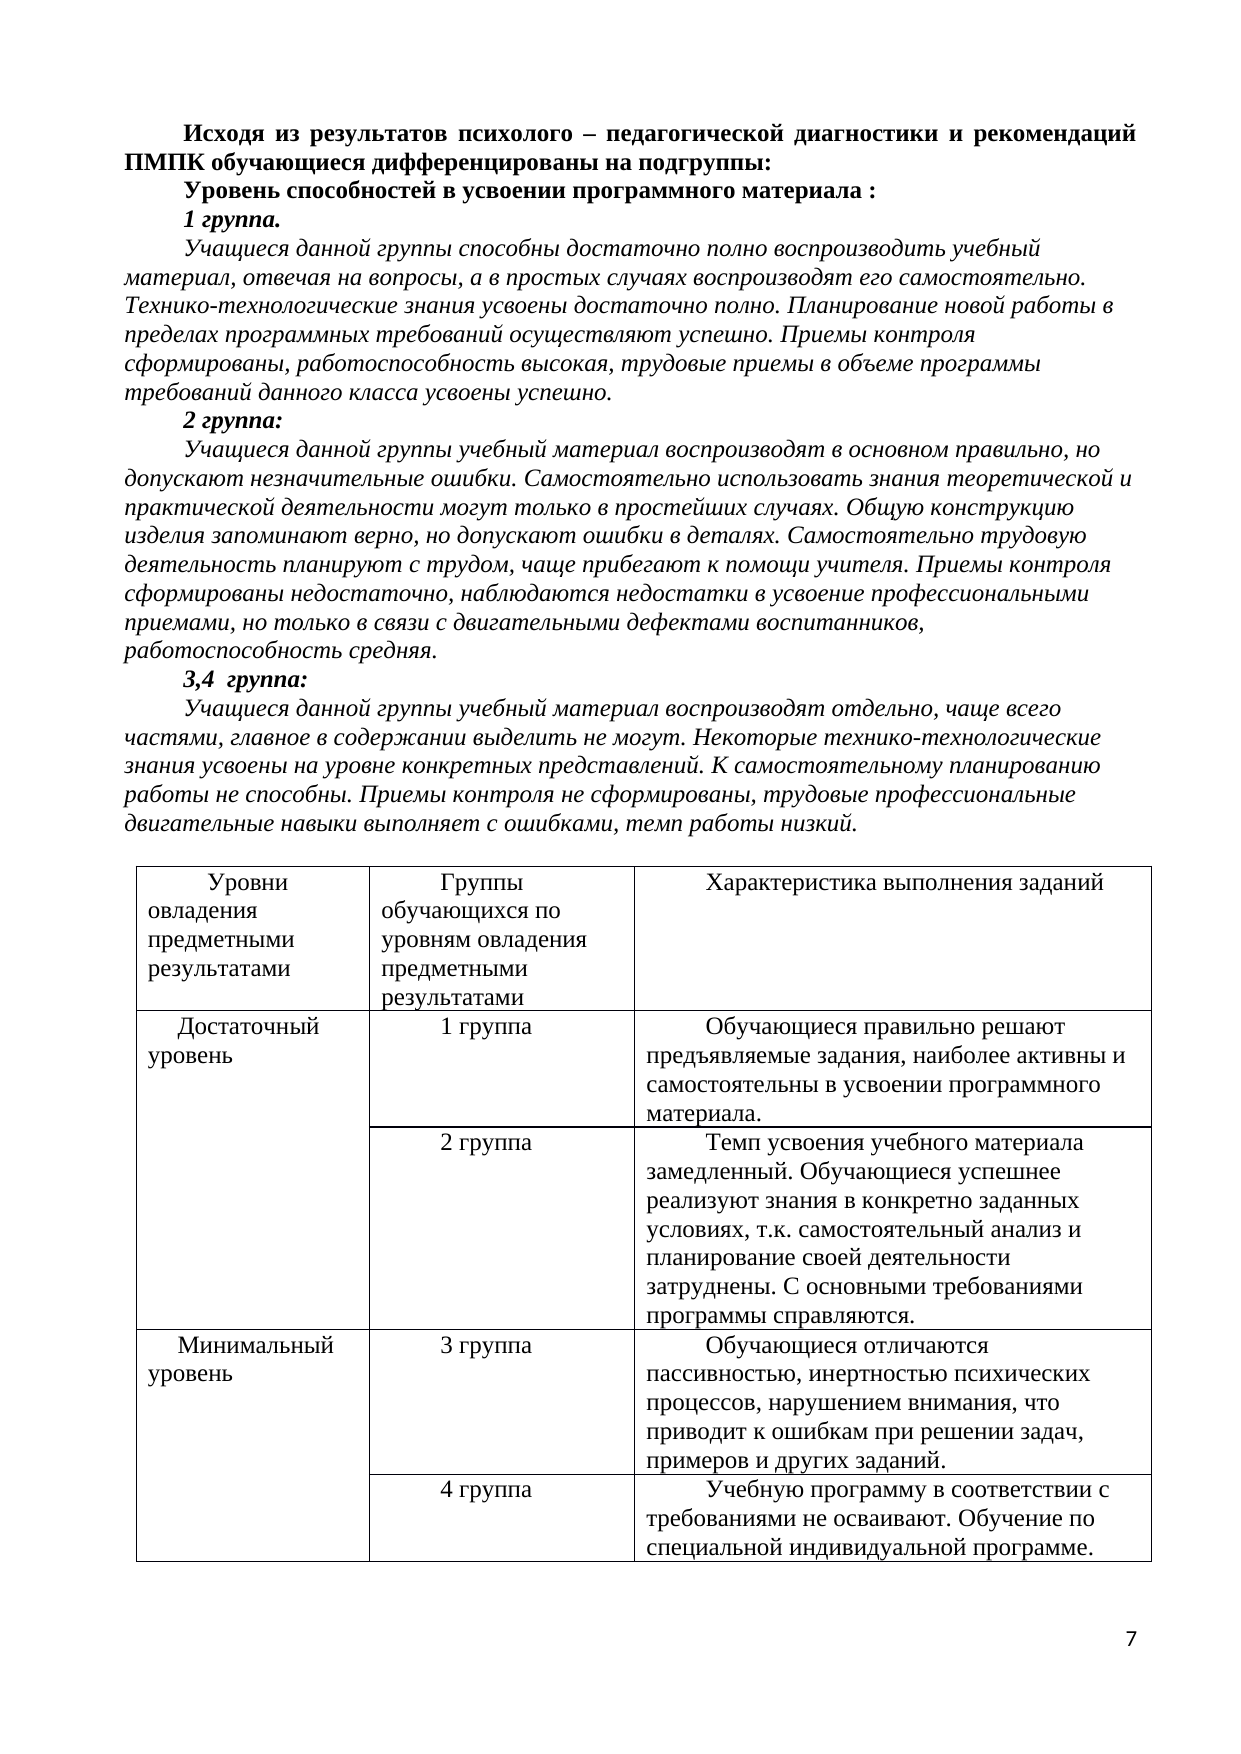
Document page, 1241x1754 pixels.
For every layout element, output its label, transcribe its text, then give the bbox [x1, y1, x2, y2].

table_cell Учебную программу в соответствии с требованиями не осваивают. Обучение по специальной индивидуальной программе. [635, 1475, 1151, 1561]
text 1 группа. [124, 204, 1137, 233]
table_cell Обучающиеся отличаются пассивностью, инертностью психических процессов, нарушением внимания, что приводит к ошибкам при решении задач, примеров и других заданий. [635, 1330, 1151, 1473]
table_header Группы обучающихся по уровням овладения предметными результатами [370, 867, 634, 1010]
table_cell 3 группа [370, 1330, 634, 1473]
text Исходя из результатов психолого – педагогической диагностики и рекомендаций ПМПК обучающиеся дифференцированы на подгруппы: [124, 118, 1137, 176]
table_header Уровни овладения предметными результатами [137, 867, 369, 1010]
table_cell Достаточный уровень [137, 1011, 369, 1329]
text Учащиеся данной группы учебный материал воспроизводят в основном правильно, но допускают незначительные ошибки. Самостоятельно использовать знания теоретической и практической деятельности могут только в простейших случаях. Общую конструкцию изделия запоминают верно, но допускают ошибки в деталях. Самостоятельно трудовую деятельность планируют с трудом, чаще прибегают к помощи учителя. Приемы контроля сформированы недостаточно, наблюдаются недостатки в усвоение профессиональными приемами, но только в связи с двигательными дефектами воспитанников, работоспособность средняя. [124, 434, 1137, 664]
table_cell 1 группа [370, 1011, 634, 1126]
text Учащиеся данной группы способны достаточно полно воспроизводить учебный материал, отвечая на вопросы, а в простых случаях воспроизводят его самостоятельно. Технико-технологические знания усвоены достаточно полно. Планирование новой работы в пределах программных требований осуществляют успешно. Приемы контроля сформированы, работоспособность высокая, трудовые приемы в объеме программы требований данного класса усвоены успешно. [124, 233, 1137, 406]
table_cell 2 группа [370, 1128, 634, 1329]
table_cell Минимальный уровень [137, 1330, 369, 1561]
text Уровень способностей в усвоении программного материала : [124, 176, 1137, 204]
table_header Характеристика выполнения заданий [635, 867, 1151, 1010]
table_cell Темп усвоения учебного материала замедленный. Обучающиеся успешнее реализуют знания в конкретно заданных условиях, т.к. самостоятельный анализ и планирование своей деятельности затруднены. С основными требованиями программы справляются. [635, 1128, 1151, 1329]
table_cell 4 группа [370, 1475, 634, 1561]
table_cell Обучающиеся правильно решают предъявляемые задания, наиболее активны и самостоятельны в усвоении программного материала. [635, 1011, 1151, 1126]
text 3,4 группа: [124, 664, 1137, 693]
text 2 группа: [124, 406, 1137, 434]
text Учащиеся данной группы учебный материал воспроизводят отдельно, чаще всего частями, главное в содержании выделить не могут. Некоторые технико-технологические знания усвоены на уровне конкретных представлений. К самостоятельному планированию работы не способны. Приемы контроля не сформированы, трудовые профессиональные двигательные навыки выполняет с ошибками, темп работы низкий. [124, 693, 1137, 837]
